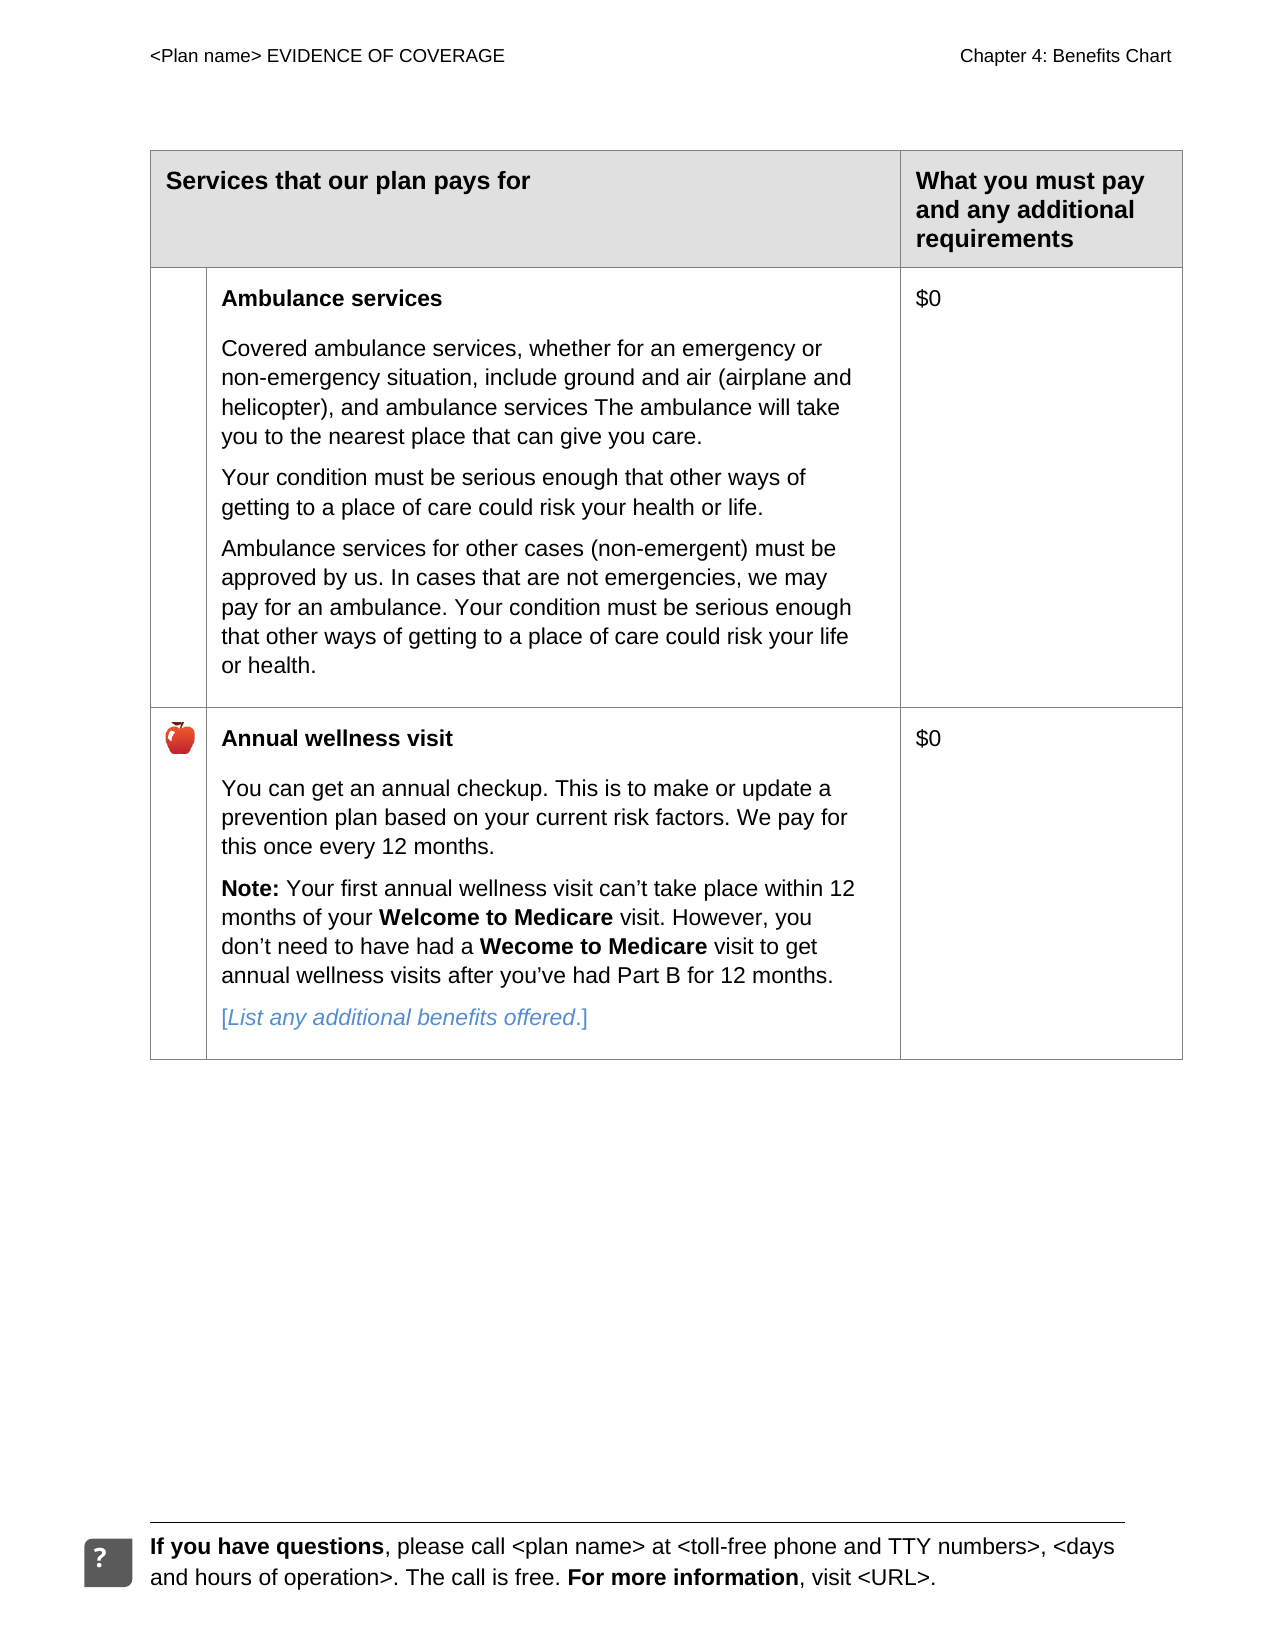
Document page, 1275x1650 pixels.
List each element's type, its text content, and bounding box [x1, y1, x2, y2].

picture [165, 722, 195, 754]
table_cell Annual wellness visit You can get an annual checkup. This is to make or update a prevention plan based on your current risk factors. We pay for this once every 12 months. Note: Your first annual wellness visit can’t take place within 12 months of your Welcome to Medicare visit. However, you don’t need to have had a Wecome to Medicare visit to get annual wellness visits after you’ve had Part B for 12 months. [List any additional benefits offered.] [207, 708, 900, 1058]
table_cell $0 [901, 268, 1182, 707]
table_header Services that our plan pays for [151, 151, 900, 267]
table_cell $0 [901, 708, 1182, 1058]
table_cell [151, 708, 206, 1058]
table_cell [151, 268, 206, 707]
table_cell Ambulance services Covered ambulance services, whether for an emergency or non-emergency situation, include ground and air (airplane and helicopter), and ambulance services The ambulance will take you to the nearest place that can give you care. Your condition must be serious enough that other ways of getting to a place of care could risk your health or life. Ambulance services for other cases (non-emergent) must be approved by us. In cases that are not emergencies, we may pay for an ambulance. Your condition must be serious enough that other ways of getting to a place of care could risk your life or health. [207, 268, 900, 707]
table_header What you must pay and any additional requirements [901, 151, 1182, 267]
